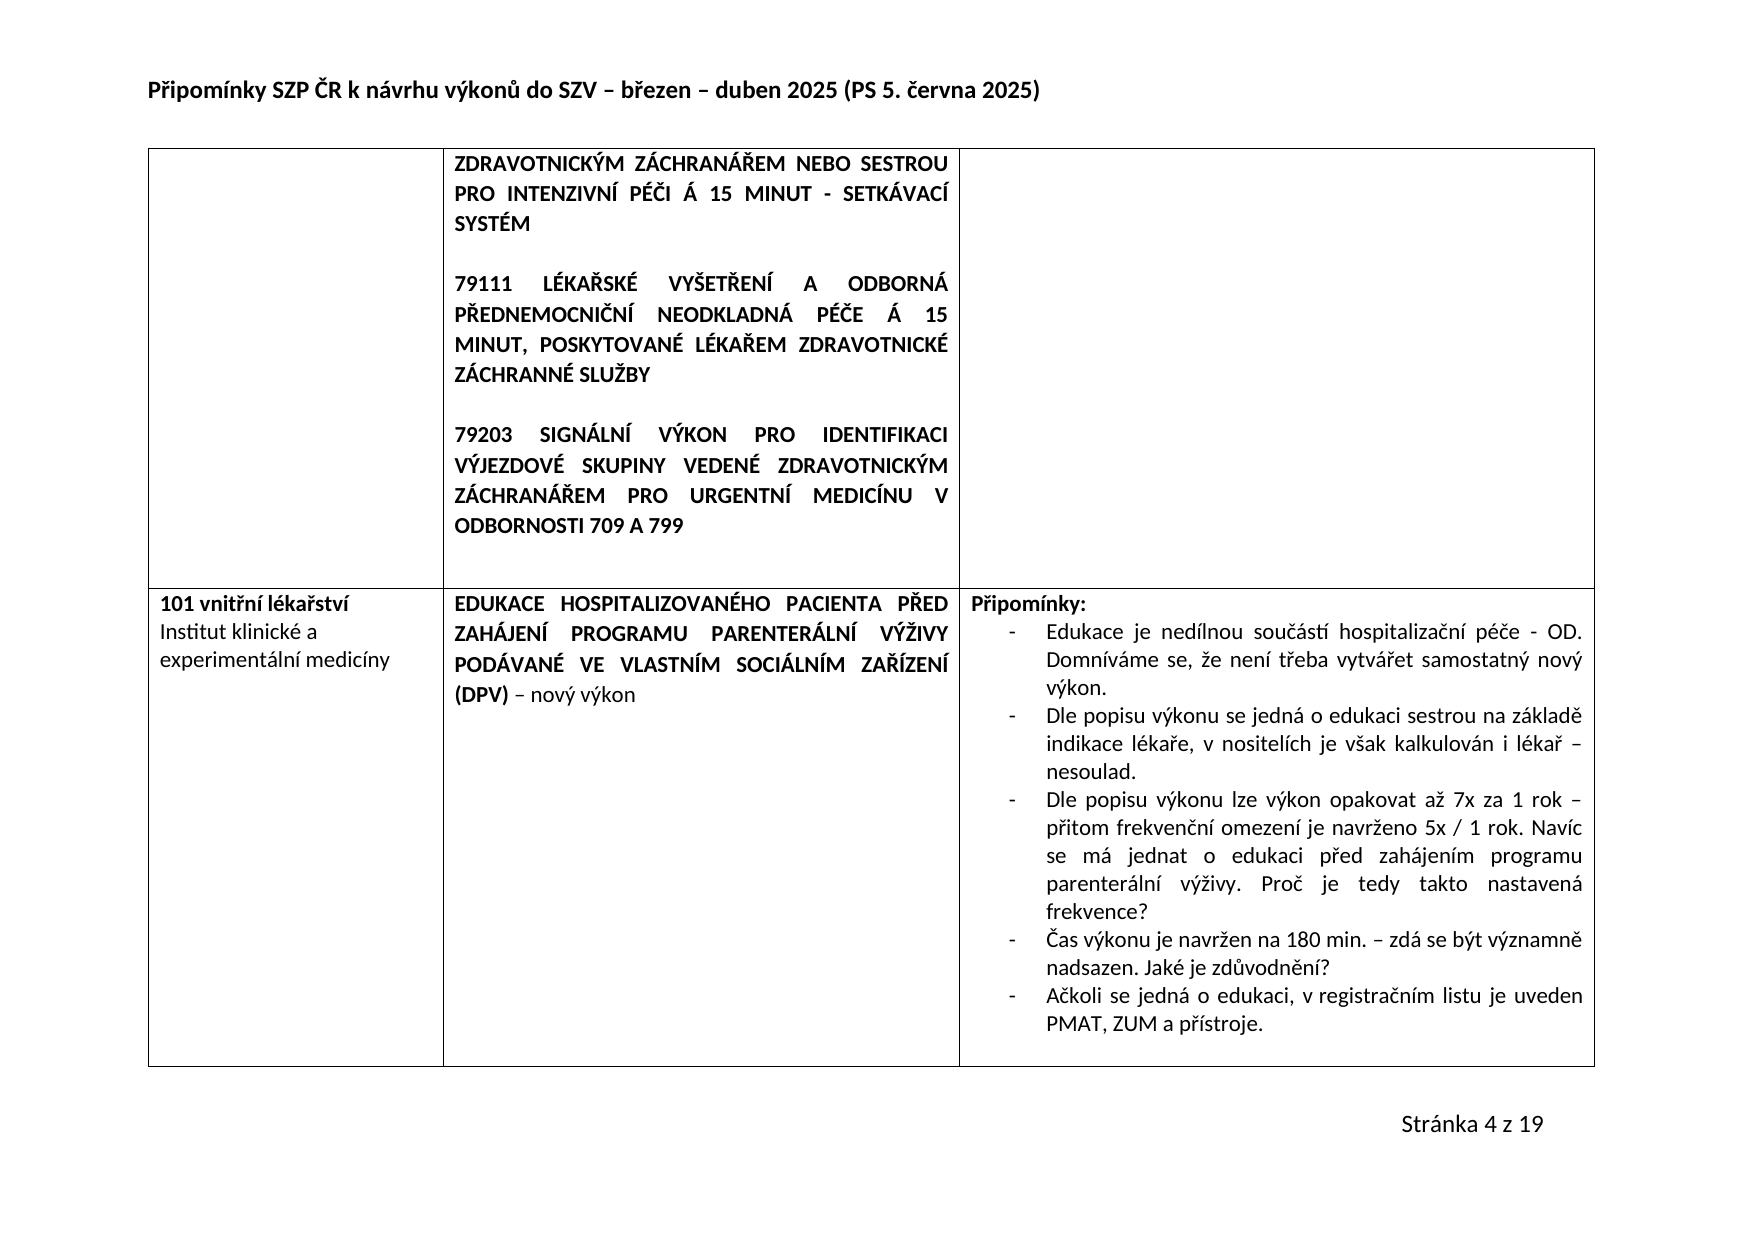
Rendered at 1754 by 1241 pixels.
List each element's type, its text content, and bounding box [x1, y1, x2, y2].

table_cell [149, 589, 443, 1066]
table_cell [960, 149, 1594, 588]
table_cell EDUKACE HOSPITALIZOVANÉHO PACIENTA PŘED ZAHÁJENÍ PROGRAMU PARENTERÁLNÍ VÝŽIVY PODÁVANÉ VE VLASTNÍM SOCIÁLNÍM ZAŘÍZENÍ (DPV) – nový výkon [444, 589, 959, 1066]
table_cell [149, 149, 443, 588]
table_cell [444, 149, 959, 588]
table_cell Připomínky: Edukace je nedílnou součástí hospitalizační péče - OD. Domníváme se, že není třeba vytvářet samostatný nový výkon. Dle popisu výkonu se jedná o edukaci sestrou na základě indikace lékaře, v nositelích je však kalkulován i lékař – nesoulad. Dle popisu výkonu lze výkon opakovat až 7x za 1 rok – přitom frekvenční omezení je navrženo 5x / 1 rok. Navíc se má jednat o edukaci před zahájením programu parenterální výživy. Proč je tedy takto nastavená frekvence? Čas výkonu je navržen na 180 min. – zdá se být významně nadsazen. Jaké je zdůvodnění? Ačkoli se jedná o edukaci, v registračním listu je uveden PMAT, ZUM a přístroje. [960, 589, 1594, 1066]
